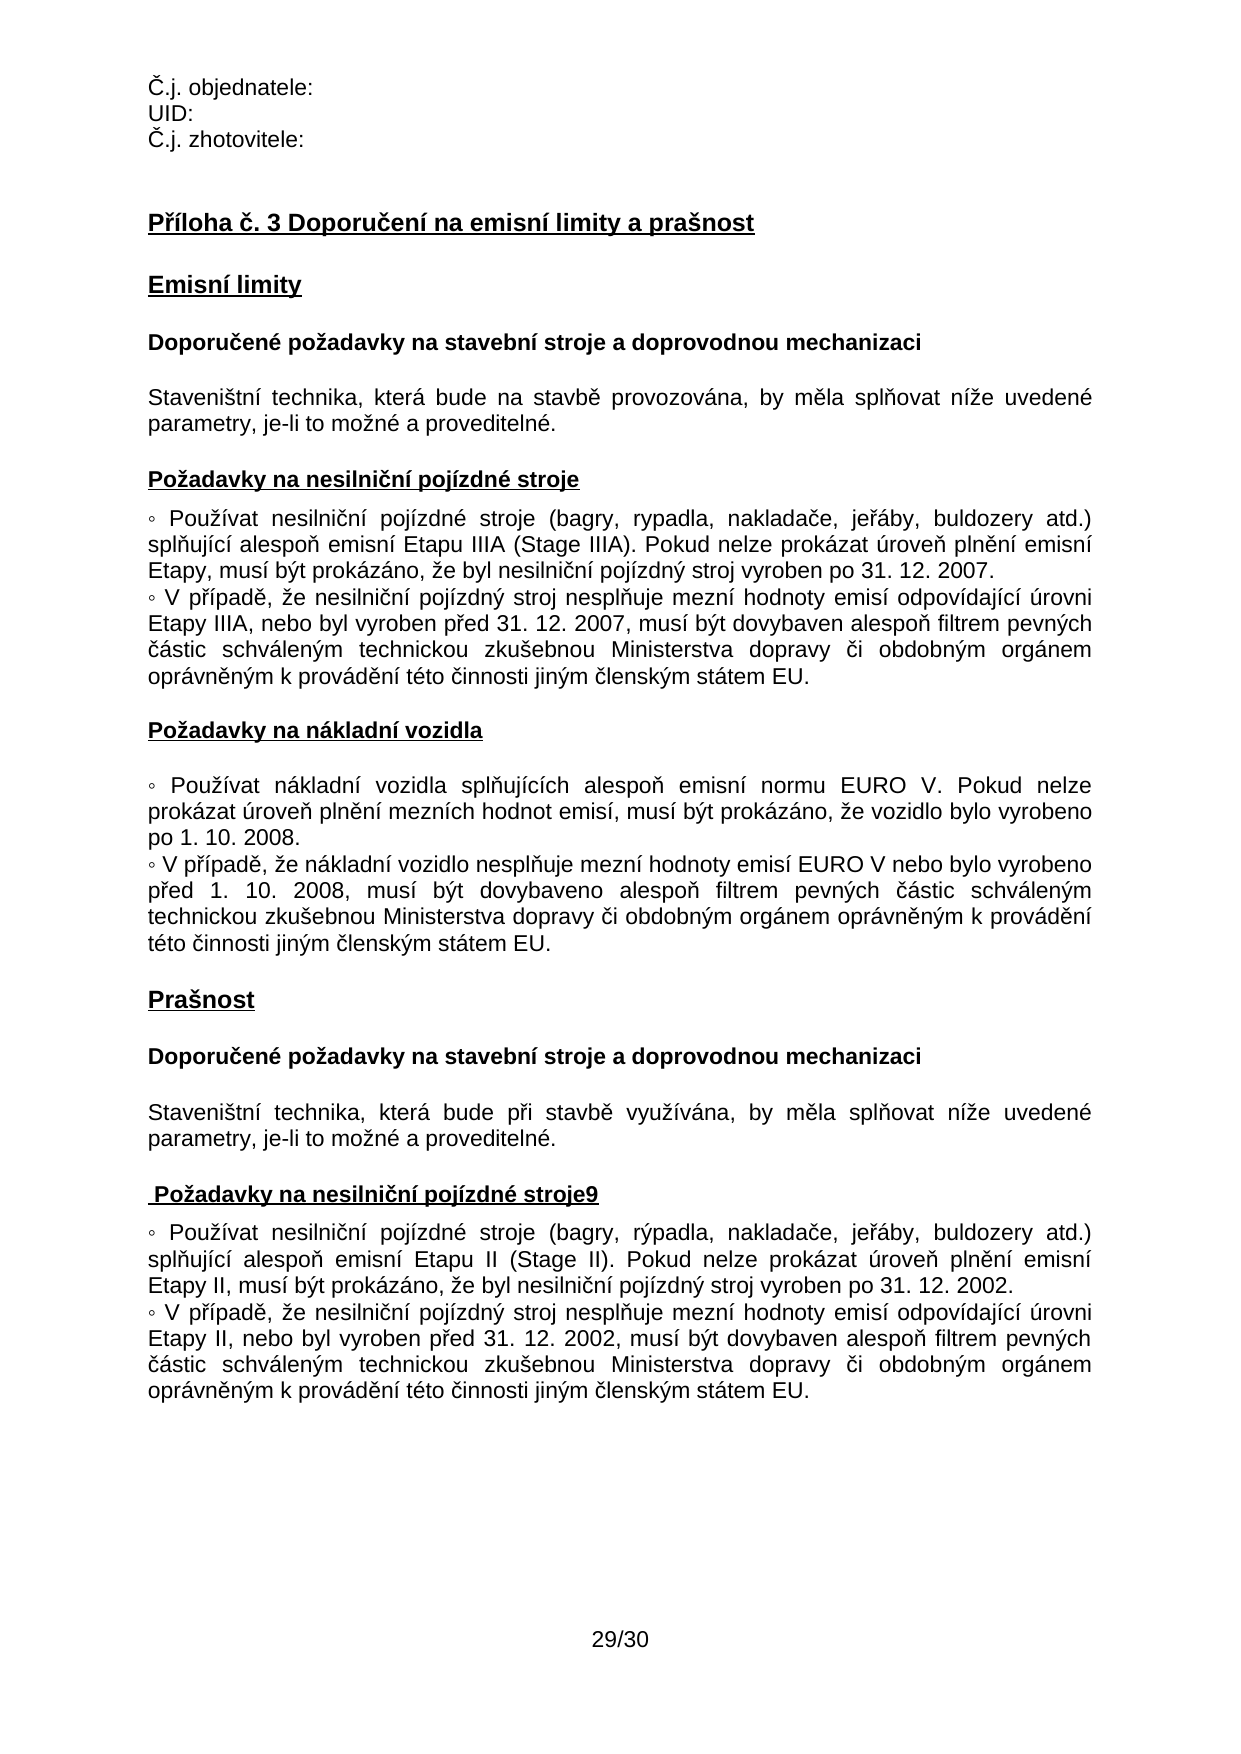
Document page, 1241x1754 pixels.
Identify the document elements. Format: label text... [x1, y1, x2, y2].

text Prašnost [148, 985, 1093, 1014]
text Staveništní technika, která bude na stavbě provozována, by měla splňovat níže uvedené parametry, je-li to možné a proveditelné. [148, 384, 1093, 437]
text ◦ Používat nesilniční pojízdné stroje (bagry, rýpadla, nakladače, jeřáby, buldozery atd.) splňující alespoň emisní Etapu II (Stage II). Pokud nelze prokázat úroveň plnění emisní Etapy II, musí být prokázáno, že byl nesilniční pojízdný stroj vyroben po 31. 12. 2002. [148, 1219, 1093, 1298]
text Požadavky na nákladní vozidla [148, 717, 1093, 743]
text Požadavky na nesilniční pojízdné stroje9 [148, 1181, 1093, 1207]
text Emisní limity [148, 271, 1093, 299]
text Požadavky na nesilniční pojízdné stroje [148, 466, 1093, 492]
text ◦ Používat nákladní vozidla splňujících alespoň emisní normu EURO V. Pokud nelze prokázat úroveň plnění mezních hodnot emisí, musí být prokázáno, že vozidlo bylo vyrobeno po 1. 10. 2008. [148, 772, 1093, 851]
text Doporučené požadavky na stavební stroje a doprovodnou mechanizaci [148, 1043, 1093, 1069]
text ◦ V případě, že nákladní vozidlo nesplňuje mezní hodnoty emisí EURO V nebo bylo vyrobeno před 1. 10. 2008, musí být dovybaveno alespoň filtrem pevných částic schváleným technickou zkušebnou Ministerstva dopravy či obdobným orgánem oprávněným k provádění této činnosti jiným členským státem EU. [148, 851, 1093, 956]
text Doporučené požadavky na stavební stroje a doprovodnou mechanizaci [148, 328, 1093, 355]
text ◦ Používat nesilniční pojízdné stroje (bagry, rypadla, nakladače, jeřáby, buldozery atd.) splňující alespoň emisní Etapu IIIA (Stage IIIA). Pokud nelze prokázat úroveň plnění emisní Etapy, musí být prokázáno, že byl nesilniční pojízdný stroj vyroben po 31. 12. 2007. [148, 505, 1093, 584]
text ◦ V případě, že nesilniční pojízdný stroj nesplňuje mezní hodnoty emisí odpovídající úrovni Etapy IIIA, nebo byl vyroben před 31. 12. 2007, musí být dovybaven alespoň filtrem pevných částic schváleným technickou zkušebnou Ministerstva dopravy či obdobným orgánem oprávněným k provádění této činnosti jiným členským státem EU. [148, 584, 1093, 689]
text ◦ V případě, že nesilniční pojízdný stroj nesplňuje mezní hodnoty emisí odpovídající úrovni Etapy II, nebo byl vyroben před 31. 12. 2002, musí být dovybaven alespoň filtrem pevných částic schváleným technickou zkušebnou Ministerstva dopravy či obdobným orgánem oprávněným k provádění této činnosti jiným členským státem EU. [148, 1298, 1093, 1404]
text Staveništní technika, která bude při stavbě využívána, by měla splňovat níže uvedené parametry, je-li to možné a proveditelné. [148, 1099, 1093, 1151]
text Příloha č. 3 Doporučení na emisní limity a prašnost [148, 208, 1093, 237]
